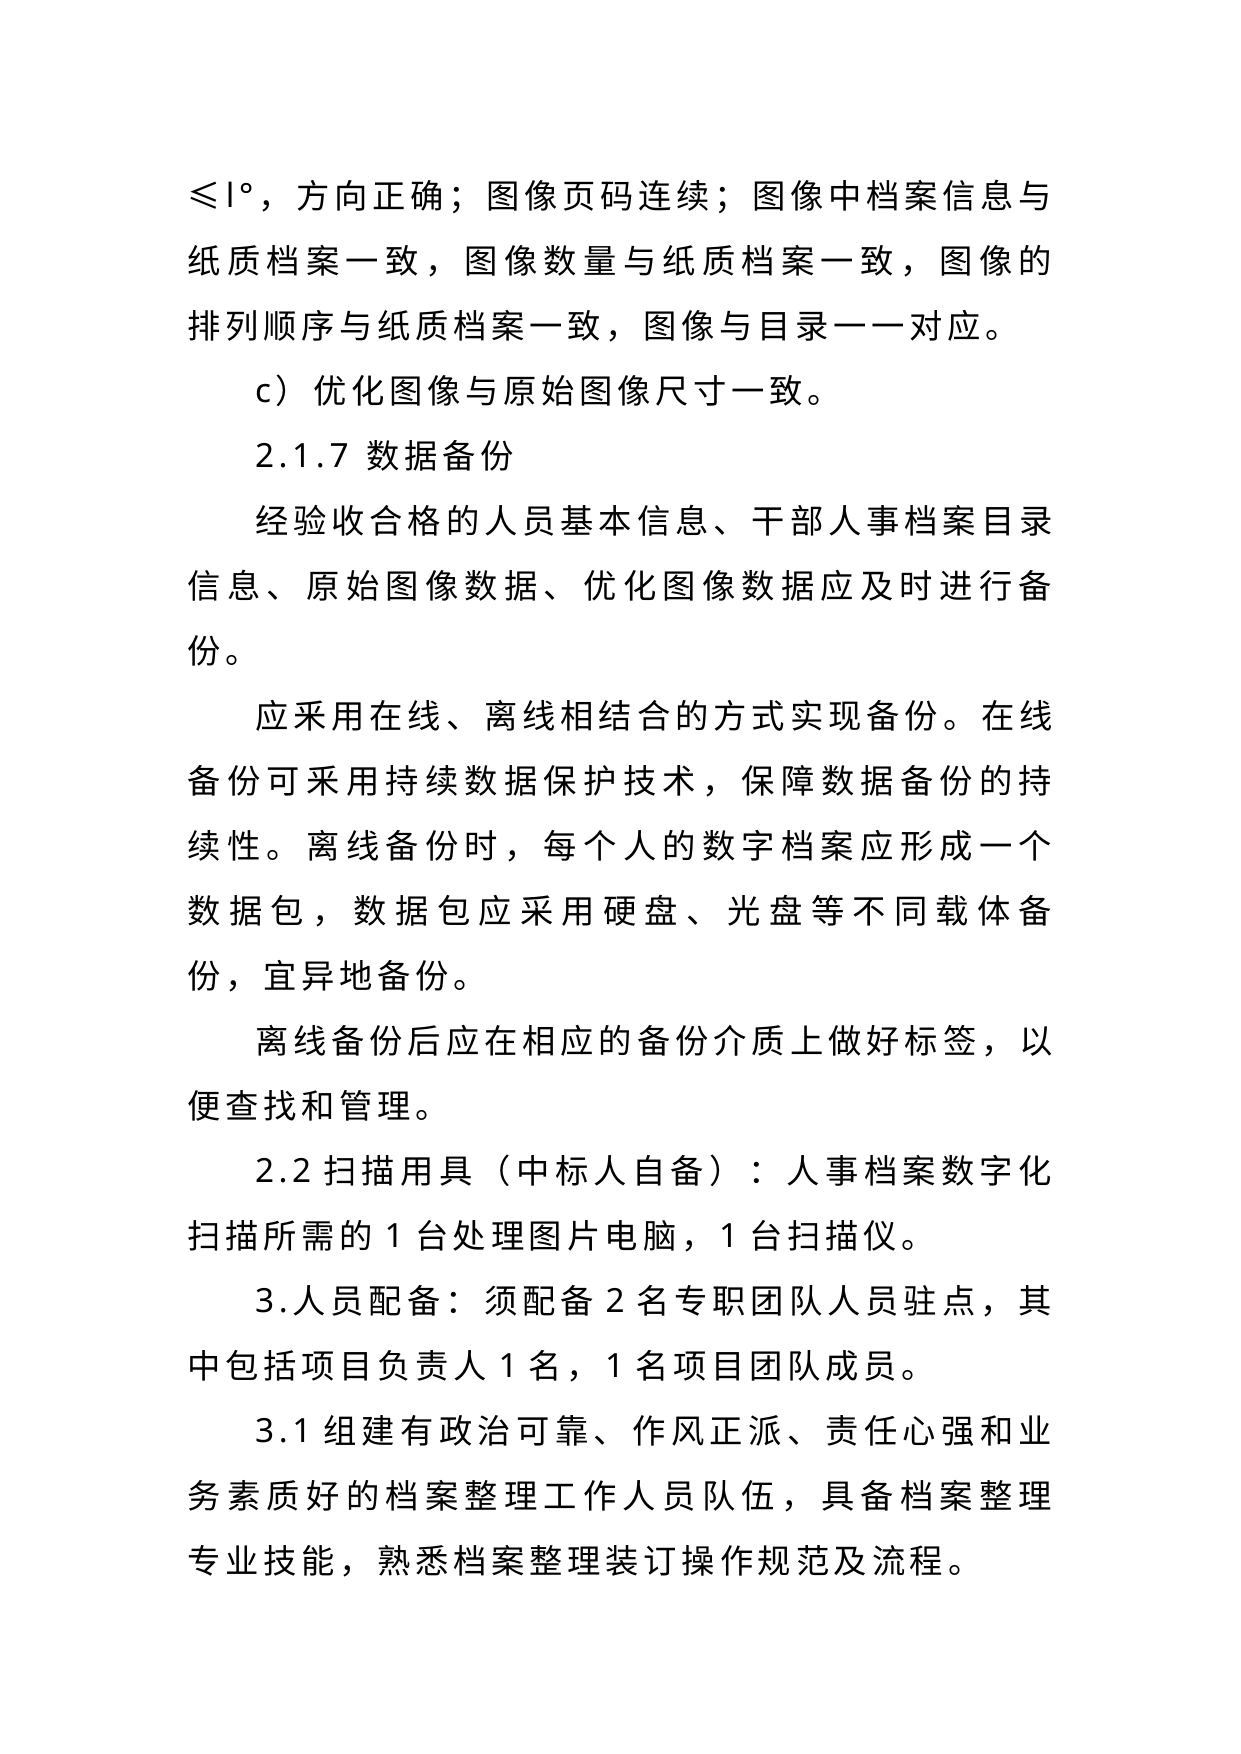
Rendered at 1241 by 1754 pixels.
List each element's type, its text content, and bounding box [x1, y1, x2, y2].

text 2.1.7 数据备份 [187, 422, 1053, 487]
text 离线备份后应在相应的备份介质上做好标签，以便查找和管理。 [187, 1007, 1053, 1137]
text c）优化图像与原始图像尺寸一致。 [187, 357, 1053, 422]
text 2.2扫描用具（中标人自备）：人事档案数字化扫描所需的1台处理图片电脑，1台扫描仪。 [187, 1137, 1053, 1267]
text 经验收合格的人员基本信息、干部人事档案目录信息、原始图像数据、优化图像数据应及时进行备份。 [187, 487, 1053, 682]
text 3.1组建有政治可靠、作风正派、责任心强和业务素质好的档案整理工作人员队伍，具备档案整理专业技能，熟悉档案整理装订操作规范及流程。 [187, 1397, 1053, 1592]
text 应釆用在线、离线相结合的方式实现备份。在线备份可釆用持续数据保护技术，保障数据备份的持续性。离线备份时，每个人的数字档案应形成一个数据包，数据包应采用硬盘、光盘等不同载体备份，宜异地备份。 [187, 682, 1053, 1007]
text 3.人员配备：须配备2名专职团队人员驻点，其中包括项目负责人1名，1名项目团队成员。 [187, 1267, 1053, 1397]
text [187, 162, 1053, 357]
